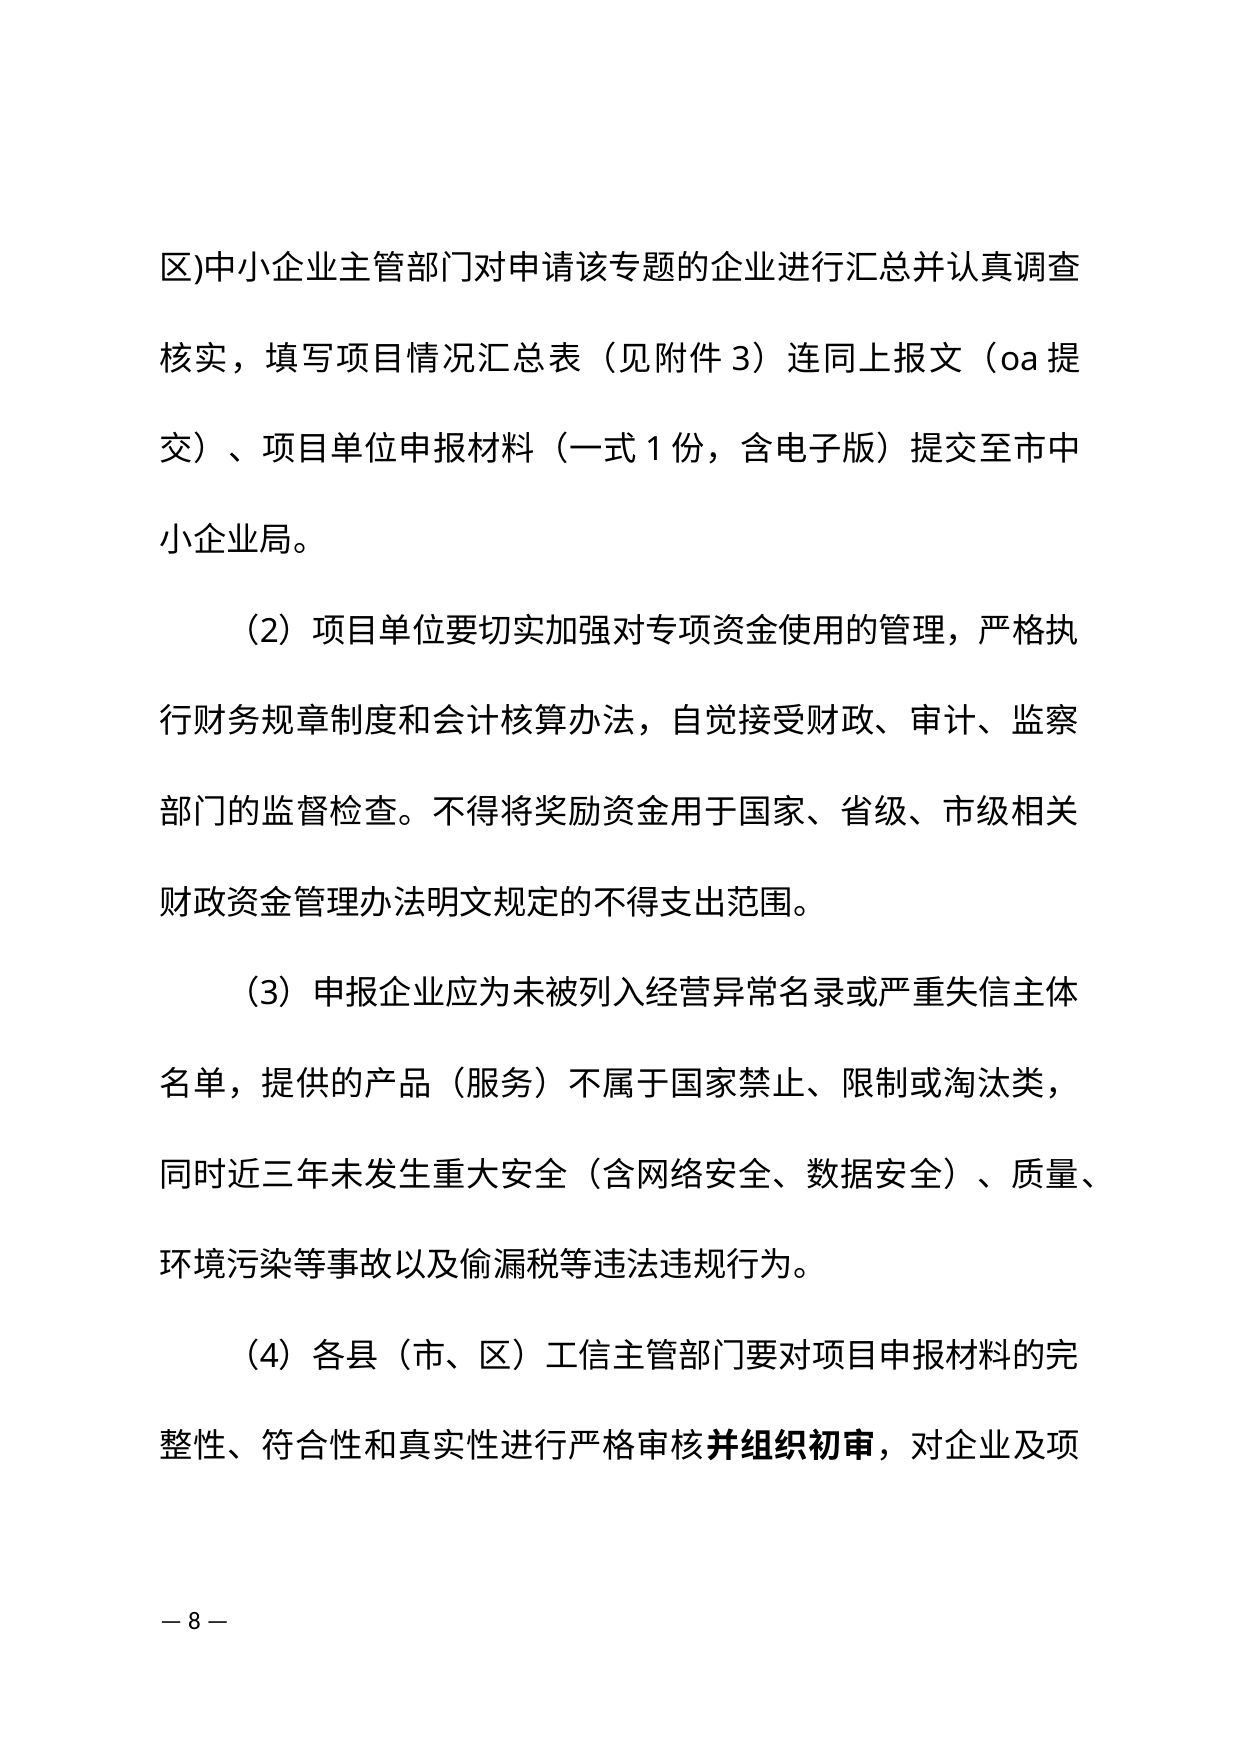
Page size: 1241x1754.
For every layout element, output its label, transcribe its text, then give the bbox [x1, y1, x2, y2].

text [159, 220, 1081, 582]
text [159, 1307, 1081, 1489]
text （2）项目单位要切实加强对专项资金使用的管理，严格执行财务规章制度和会计核算办法，自觉接受财政、审计、监察部门的监督检查。不得将奖励资金用于国家、省级、市级相关财政资金管理办法明文规定的不得支出范围。 [159, 582, 1081, 945]
text （3）申报企业应为未被列入经营异常名录或严重失信主体名单，提供的产品（服务）不属于国家禁止、限制或淘汰类，同时近三年未发生重大安全（含网络安全、数据安全）、质量、环境污染等事故以及偷漏税等违法违规行为。 [159, 945, 1081, 1307]
